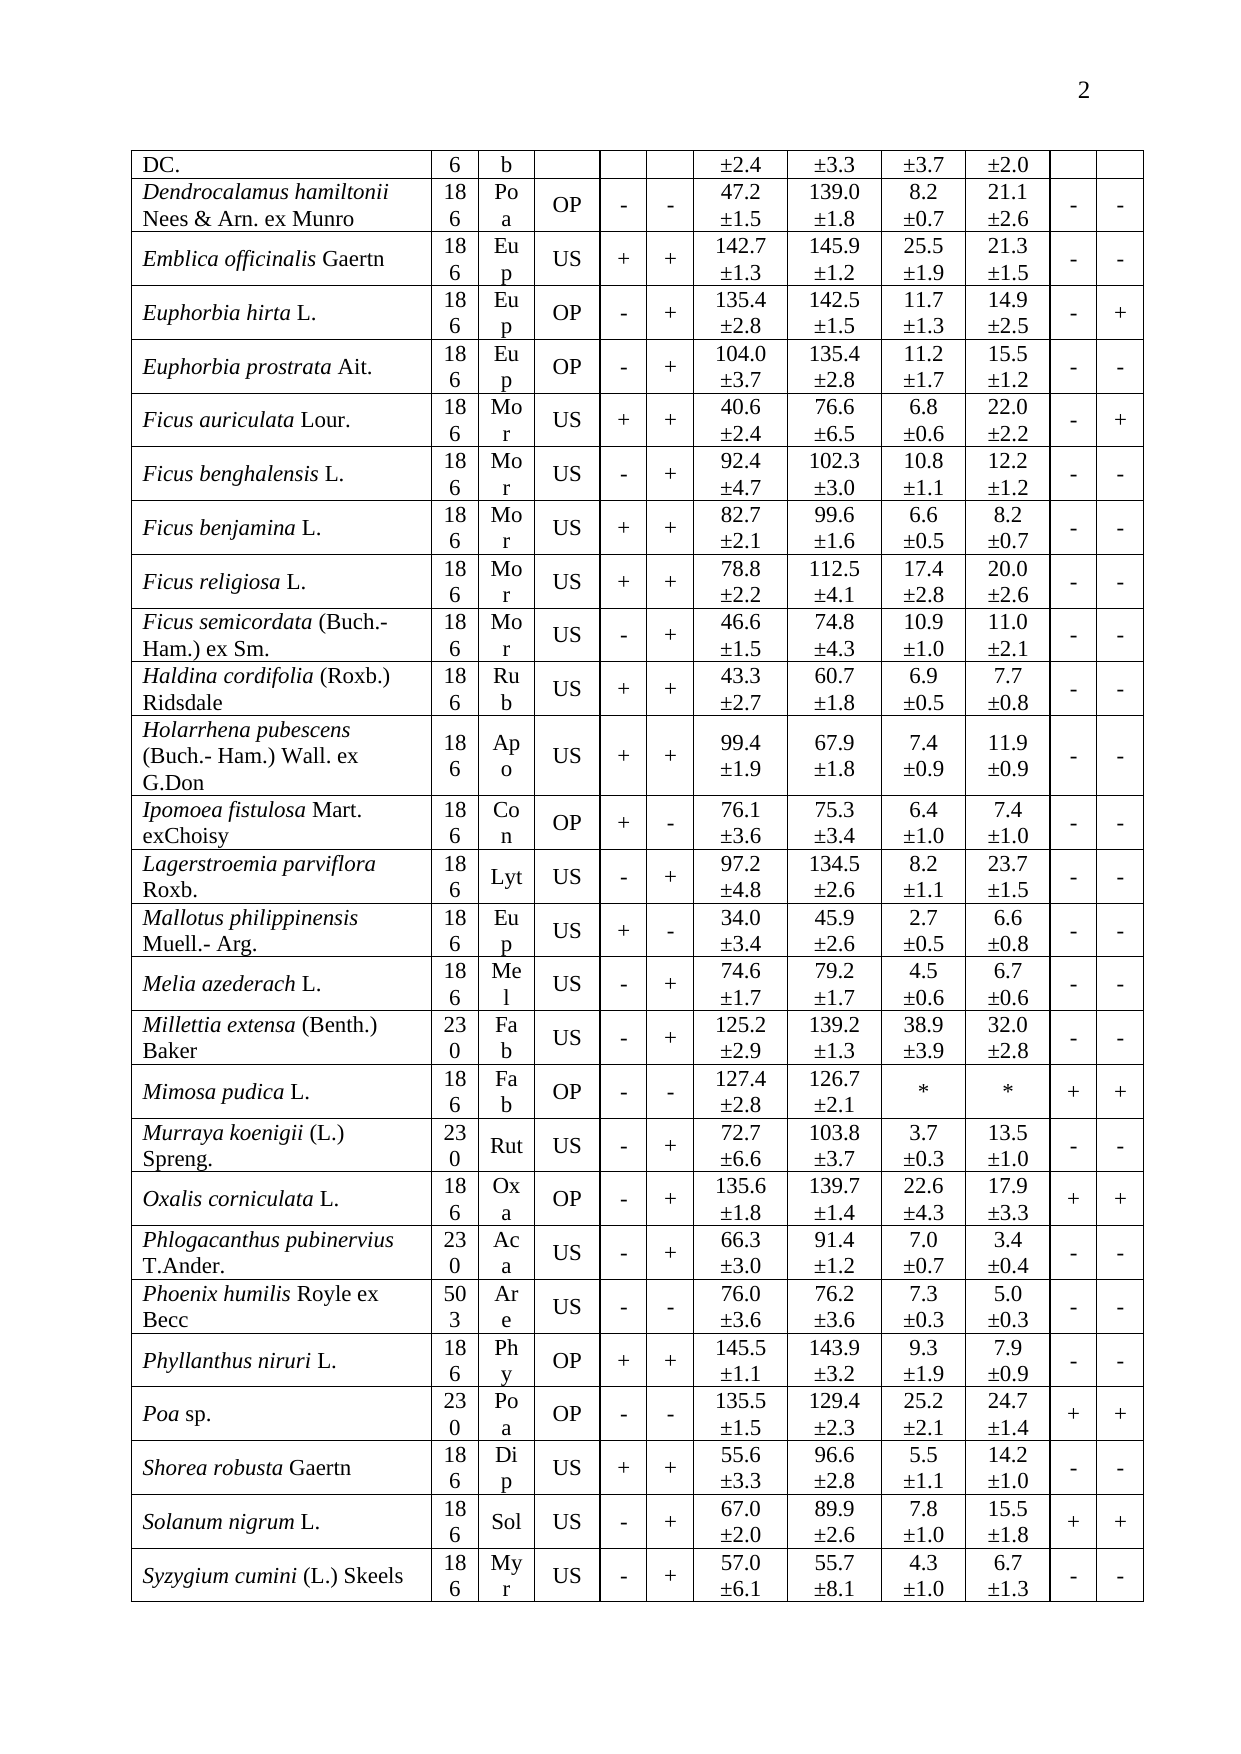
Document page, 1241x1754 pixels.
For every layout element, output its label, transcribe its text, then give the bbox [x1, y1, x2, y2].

table_cell Myr [479, 1549, 534, 1601]
table_cell US [535, 609, 599, 661]
table_cell 503 [432, 1280, 478, 1332]
table_cell US [535, 1495, 599, 1547]
table_cell - [601, 340, 646, 392]
table_cell + [647, 957, 693, 1010]
table_cell 135.5 ±1.5 [694, 1387, 787, 1440]
table_cell OP [535, 1334, 599, 1386]
table_cell Fab [479, 1065, 534, 1117]
table_cell - [601, 1172, 646, 1225]
table_cell + [1097, 286, 1143, 339]
table_cell Fab [479, 1011, 534, 1064]
table_cell OP [535, 179, 599, 231]
table_cell 186 [432, 904, 478, 956]
table_cell + [647, 609, 693, 661]
table_cell 99.4 ±1.9 [694, 716, 787, 795]
table_cell 89.9 ±2.6 [788, 1495, 881, 1547]
table_cell 6.4 ±1.0 [882, 796, 965, 849]
table_cell Mallotus philippinensis Muell.- Arg. [132, 904, 431, 956]
table_cell + [1051, 1387, 1096, 1440]
table_cell Mor [479, 609, 534, 661]
table_cell 186 [432, 1334, 478, 1386]
table_cell 186 [432, 1441, 478, 1494]
table_cell 4.3 ±1.0 [882, 1549, 965, 1601]
table_cell - [1097, 1226, 1143, 1279]
table_cell - [1097, 340, 1143, 392]
table_cell 10.8 ±1.1 [882, 447, 965, 500]
table_cell - [1051, 662, 1096, 715]
table_cell 55.7 ±8.1 [788, 1549, 881, 1601]
table_cell + [601, 151, 646, 177]
table_cell Mor [479, 555, 534, 607]
table_cell 22.6 ±4.3 [882, 1172, 965, 1225]
table_cell + [647, 1119, 693, 1171]
table_cell - [1097, 501, 1143, 554]
table_cell + [647, 1334, 693, 1386]
table_cell 6.7 ±0.6 [966, 957, 1049, 1010]
table_cell Eup [479, 340, 534, 392]
table_cell - [1097, 179, 1143, 231]
table_cell - [1097, 555, 1143, 607]
table_cell 6.6 ±0.8 [966, 904, 1049, 956]
table_cell - [1097, 609, 1143, 661]
table_cell - [647, 904, 693, 956]
table_cell 40.6 ±2.4 [694, 394, 787, 446]
table_cell 230 [432, 1387, 478, 1440]
table_cell US [535, 394, 599, 446]
table_cell 20.0 ±2.6 [966, 555, 1049, 607]
table_cell 186 [432, 609, 478, 661]
table_cell + [647, 555, 693, 607]
table_cell + [601, 796, 646, 849]
table_cell 104.0 ±3.7 [694, 340, 787, 392]
table_cell 6.7 ±1.3 [966, 1549, 1049, 1601]
table_cell + [647, 1011, 693, 1064]
table_cell 67.0 ±2.0 [694, 1495, 787, 1547]
table_cell US [535, 662, 599, 715]
table_cell Dendrocalamus hamiltonii Nees & Arn. ex Munro [132, 179, 431, 231]
table_cell - [1051, 286, 1096, 339]
table_cell - [601, 1011, 646, 1064]
table_cell Holarrhena pubescens (Buch.- Ham.) Wall. ex G.Don [132, 716, 431, 795]
table_cell - [1051, 340, 1096, 392]
table_cell + [601, 394, 646, 446]
table_cell - [1051, 904, 1096, 956]
table_cell Phyllanthus niruri L. [132, 1334, 431, 1386]
table_cell Syzygium cumini (L.) Skeels [132, 1549, 431, 1601]
table_cell 21.1 ±2.6 [966, 179, 1049, 231]
table_cell 230 [432, 1011, 478, 1064]
table_cell 34.0 ±3.4 [694, 904, 787, 956]
table_cell Ficus auriculata Lour. [132, 394, 431, 446]
table_cell Emblica officinalis Gaertn [132, 232, 431, 285]
table_cell 91.4 ±1.2 [788, 1226, 881, 1279]
table_cell 96.6 ±2.8 [788, 1441, 881, 1494]
table_cell 8.2 ±0.7 [966, 501, 1049, 554]
table_cell - [1051, 1011, 1096, 1064]
table_cell Mor [479, 501, 534, 554]
table_cell OP [535, 1065, 599, 1117]
table_cell - [1097, 1334, 1143, 1386]
table_cell OP [535, 1172, 599, 1225]
table_cell OP [535, 151, 599, 177]
table_cell 6.9 ±0.5 [882, 662, 965, 715]
table_cell 186 [432, 1172, 478, 1225]
table_cell - [1051, 1226, 1096, 1279]
table_cell 139.7 ±1.4 [788, 1172, 881, 1225]
table_cell US [535, 1119, 599, 1171]
table_cell - [1051, 1280, 1096, 1332]
table_cell + [601, 1334, 646, 1386]
table_cell - [1051, 957, 1096, 1010]
table_cell 186 [432, 151, 478, 177]
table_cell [132, 151, 431, 177]
table_cell 186 [432, 555, 478, 607]
table_cell Ficus benghalensis L. [132, 447, 431, 500]
table_cell 143.9 ±3.2 [788, 1334, 881, 1386]
table_cell 57.0 ±6.1 [694, 1549, 787, 1601]
table_cell 10.3 ±2.0 [966, 151, 1049, 177]
table_cell - [1051, 1549, 1096, 1601]
table_cell Are [479, 1280, 534, 1332]
table_cell - [1097, 232, 1143, 285]
table_cell + [647, 394, 693, 446]
table_cell - [1051, 609, 1096, 661]
table_cell - [1051, 555, 1096, 607]
table_cell - [1051, 394, 1096, 446]
table_cell 99.6 ±1.6 [788, 501, 881, 554]
table_cell + [601, 904, 646, 956]
table_cell 7.8 ±1.0 [882, 1495, 965, 1547]
table_cell 8.2 ±0.7 [882, 179, 965, 231]
table_cell Mor [479, 447, 534, 500]
table_cell 7.7 ±0.8 [966, 662, 1049, 715]
table_cell Phlogacanthus pubinervius T.Ander. [132, 1226, 431, 1279]
table_cell Con [479, 796, 534, 849]
table_cell 97.2 ±4.8 [694, 850, 787, 902]
table_cell - [1051, 151, 1096, 177]
table_cell - [1051, 179, 1096, 231]
table_cell - [1097, 850, 1143, 902]
table_cell 47.2 ±1.5 [694, 179, 787, 231]
table_cell 103.8 ±3.7 [788, 1119, 881, 1171]
table_cell + [647, 1226, 693, 1279]
table_cell 43.3 ±2.7 [694, 662, 787, 715]
table_cell Haldina cordifolia (Roxb.) Ridsdale [132, 662, 431, 715]
table_cell 7.4 ±0.9 [882, 716, 965, 795]
table_cell 186 [432, 447, 478, 500]
table_cell + [601, 716, 646, 795]
table_cell 16.7 ±3.7 [882, 151, 965, 177]
table_cell - [1051, 232, 1096, 285]
table_cell 15.5 ±1.2 [966, 340, 1049, 392]
table_cell - [647, 796, 693, 849]
table_cell 62.0 ±3.3 [788, 151, 881, 177]
table_cell 13.5 ±1.0 [966, 1119, 1049, 1171]
table_cell 6.6 ±0.5 [882, 501, 965, 554]
table_cell - [1097, 1280, 1143, 1332]
table_cell - [601, 1226, 646, 1279]
table_cell 23.7 ±1.5 [966, 850, 1049, 902]
table_cell + [1097, 394, 1143, 446]
table_cell OP [535, 796, 599, 849]
table_cell - [601, 179, 646, 231]
table_cell - [647, 151, 693, 177]
table_cell 11.2 ±1.7 [882, 340, 965, 392]
table_cell - [647, 1280, 693, 1332]
table_cell - [1097, 904, 1143, 956]
table_cell 22.0 ±2.2 [966, 394, 1049, 446]
table_cell Millettia extensa (Benth.) Baker [132, 1011, 431, 1064]
table_cell Lyt [479, 850, 534, 902]
table_cell 60.7 ±1.8 [788, 662, 881, 715]
table_cell 139.0 ±1.8 [788, 179, 881, 231]
table_cell Rut [479, 1119, 534, 1171]
table_cell 66.3 ±3.0 [694, 1226, 787, 1279]
table_cell - [1097, 1441, 1143, 1494]
table_cell 11.0 ±2.1 [966, 609, 1049, 661]
table_cell 74.6 ±1.7 [694, 957, 787, 1010]
table_cell Eup [479, 286, 534, 339]
table_cell US [535, 716, 599, 795]
table_cell Euphorbia prostrata Ait. [132, 340, 431, 392]
table_cell Poa sp. [132, 1387, 431, 1440]
table_cell 142.5 ±1.5 [788, 286, 881, 339]
table_cell 25.5 ±1.9 [882, 232, 965, 285]
table_cell Mel [479, 957, 534, 1010]
table_cell 186 [432, 340, 478, 392]
table_cell 38.9 ±3.9 [882, 1011, 965, 1064]
table_cell + [647, 716, 693, 795]
table_cell + [601, 555, 646, 607]
table_cell - [601, 957, 646, 1010]
table_cell - [647, 1065, 693, 1117]
table_cell 72.7 ±6.6 [694, 1119, 787, 1171]
table_cell 74.8 ±4.3 [788, 609, 881, 661]
table_cell 230 [432, 1226, 478, 1279]
table_cell - [1097, 1119, 1143, 1171]
table_cell US [535, 555, 599, 607]
table_cell + [601, 662, 646, 715]
table_cell 5.0 ±0.3 [966, 1280, 1049, 1332]
table_cell 7.9 ±0.9 [966, 1334, 1049, 1386]
table_cell - [1097, 957, 1143, 1010]
table_cell Eup [479, 904, 534, 956]
table_cell 11.9 ±0.9 [966, 716, 1049, 795]
table_cell US [535, 957, 599, 1010]
table_cell Poa [479, 1387, 534, 1440]
table_cell 186 [432, 179, 478, 231]
table_cell Phy [479, 1334, 534, 1386]
table_cell 145.5 ±1.1 [694, 1334, 787, 1386]
table_cell 40.6 ±2.4 [694, 151, 787, 177]
table_cell 7.4 ±1.0 [966, 796, 1049, 849]
table_cell + [647, 447, 693, 500]
table_cell + [1097, 1387, 1143, 1440]
table_cell US [535, 501, 599, 554]
table_cell 126.7 ±2.1 [788, 1065, 881, 1117]
table_cell 142.7 ±1.3 [694, 232, 787, 285]
table_cell Rub [479, 662, 534, 715]
table_cell US [535, 1441, 599, 1494]
table_cell 9.3 ±1.9 [882, 1334, 965, 1386]
table_cell 3.7 ±0.3 [882, 1119, 965, 1171]
table_cell + [601, 232, 646, 285]
table_cell - [601, 1387, 646, 1440]
table_cell 14.2 ±1.0 [966, 1441, 1049, 1494]
table_cell - [1097, 796, 1143, 849]
table_cell + [647, 662, 693, 715]
table_cell - [1051, 1441, 1096, 1494]
table_cell 135.4 ±2.8 [694, 286, 787, 339]
table_cell + [1051, 1065, 1096, 1117]
table_cell * [882, 1065, 965, 1117]
table_cell - [601, 286, 646, 339]
table_cell 92.4 ±4.7 [694, 447, 787, 500]
table_cell 78.8 ±2.2 [694, 555, 787, 607]
table_cell Shorea robusta Gaertn [132, 1441, 431, 1494]
table_cell - [1051, 447, 1096, 500]
table_cell 12.2 ±1.2 [966, 447, 1049, 500]
table_cell US [535, 1011, 599, 1064]
table_cell US [535, 1549, 599, 1601]
table_cell - [1097, 716, 1143, 795]
table_cell - [601, 1280, 646, 1332]
table_cell - [647, 1387, 693, 1440]
table_cell * [966, 1065, 1049, 1117]
table_cell - [1097, 662, 1143, 715]
table_cell 186 [432, 232, 478, 285]
table_cell 112.5 ±4.1 [788, 555, 881, 607]
table_cell 145.9 ±1.2 [788, 232, 881, 285]
table_cell 55.6 ±3.3 [694, 1441, 787, 1494]
table_cell Ficus religiosa L. [132, 555, 431, 607]
table_cell + [647, 286, 693, 339]
table_cell - [1051, 716, 1096, 795]
table_cell - [601, 1119, 646, 1171]
table_cell Apo [479, 716, 534, 795]
table_cell 25.2 ±2.1 [882, 1387, 965, 1440]
table_cell 79.2 ±1.7 [788, 957, 881, 1010]
table_cell Ipomoea fistulosa Mart. exChoisy [132, 796, 431, 849]
table_cell + [647, 1495, 693, 1547]
table_cell 32.0 ±2.8 [966, 1011, 1049, 1064]
table_cell Murraya koenigii (L.) Spreng. [132, 1119, 431, 1171]
table_cell + [647, 1441, 693, 1494]
table_cell 45.9 ±2.6 [788, 904, 881, 956]
table_cell + [647, 340, 693, 392]
table_cell 139.2 ±1.3 [788, 1011, 881, 1064]
table_cell 135.6 ±1.8 [694, 1172, 787, 1225]
table_cell - [601, 609, 646, 661]
table_cell 230 [432, 1119, 478, 1171]
table_cell 17.4 ±2.8 [882, 555, 965, 607]
table_cell 21.3 ±1.5 [966, 232, 1049, 285]
table_cell US [535, 232, 599, 285]
table_cell Eup [479, 232, 534, 285]
table_cell - [1051, 796, 1096, 849]
table_cell + [601, 1441, 646, 1494]
table_cell 82.7 ±2.1 [694, 501, 787, 554]
table_cell Mimosa pudica L. [132, 1065, 431, 1117]
table_cell 186 [432, 716, 478, 795]
table_cell + [1051, 1172, 1096, 1225]
table_cell 127.4 ±2.8 [694, 1065, 787, 1117]
table_cell Euphorbia hirta L. [132, 286, 431, 339]
table_cell + [1097, 151, 1143, 177]
table_cell Melia azederach L. [132, 957, 431, 1010]
table_cell US [535, 1226, 599, 1279]
table_cell 186 [432, 1065, 478, 1117]
table_cell + [1097, 1065, 1143, 1117]
table_cell - [1051, 1119, 1096, 1171]
table_cell + [1097, 1495, 1143, 1547]
table_cell 46.6 ±1.5 [694, 609, 787, 661]
table_cell US [535, 850, 599, 902]
table_cell US [535, 1280, 599, 1332]
table_cell Ficus semicordata (Buch.- Ham.) ex Sm. [132, 609, 431, 661]
table_cell 67.9 ±1.8 [788, 716, 881, 795]
table_cell Mor [479, 394, 534, 446]
table_cell 5.5 ±1.1 [882, 1441, 965, 1494]
table_cell + [647, 501, 693, 554]
table_cell + [1097, 1172, 1143, 1225]
table_cell 186 [432, 957, 478, 1010]
table_cell 135.4 ±2.8 [788, 340, 881, 392]
table_cell 76.1 ±3.6 [694, 796, 787, 849]
table_cell 6.8 ±0.6 [882, 394, 965, 446]
table_cell 76.6 ±6.5 [788, 394, 881, 446]
table_cell + [1051, 1495, 1096, 1547]
table_cell Dip [479, 1441, 534, 1494]
table_cell 11.7 ±1.3 [882, 286, 965, 339]
table_cell Phoenix humilis Royle ex Becc [132, 1280, 431, 1332]
table_cell - [601, 1495, 646, 1547]
table_cell Fab [479, 151, 534, 177]
table_cell 8.2 ±1.1 [882, 850, 965, 902]
table_cell 186 [432, 1495, 478, 1547]
table_cell + [647, 232, 693, 285]
table_cell US [535, 447, 599, 500]
table_cell 186 [432, 501, 478, 554]
table_cell Poa [479, 179, 534, 231]
table_cell - [1051, 501, 1096, 554]
table_cell 186 [432, 1549, 478, 1601]
table_cell Sol [479, 1495, 534, 1547]
table_cell - [601, 850, 646, 902]
table_cell Aca [479, 1226, 534, 1279]
table_cell 17.9 ±3.3 [966, 1172, 1049, 1225]
table_cell 15.5 ±1.8 [966, 1495, 1049, 1547]
table_cell + [601, 501, 646, 554]
table_cell OP [535, 286, 599, 339]
table_cell 102.3 ±3.0 [788, 447, 881, 500]
table_cell 186 [432, 796, 478, 849]
table_cell + [647, 850, 693, 902]
table_cell 2.7 ±0.5 [882, 904, 965, 956]
table_cell 186 [432, 394, 478, 446]
table_cell - [1051, 850, 1096, 902]
table_cell 76.0 ±3.6 [694, 1280, 787, 1332]
table_cell 134.5 ±2.6 [788, 850, 881, 902]
table_cell 3.4 ±0.4 [966, 1226, 1049, 1279]
table_cell - [647, 179, 693, 231]
table_cell 186 [432, 286, 478, 339]
table_cell 7.0 ±0.7 [882, 1226, 965, 1279]
table_cell - [601, 1065, 646, 1117]
table_cell 186 [432, 662, 478, 715]
table_cell - [1097, 1011, 1143, 1064]
table_cell Lagerstroemia parviflora Roxb. [132, 850, 431, 902]
table_cell 129.4 ±2.3 [788, 1387, 881, 1440]
table_cell 75.3 ±3.4 [788, 796, 881, 849]
table_cell 125.2 ±2.9 [694, 1011, 787, 1064]
table_cell Solanum nigrum L. [132, 1495, 431, 1547]
table_cell 24.7 ±1.4 [966, 1387, 1049, 1440]
table_cell 186 [432, 850, 478, 902]
table_cell - [1097, 1549, 1143, 1601]
table_cell - [1051, 1334, 1096, 1386]
table_cell Ficus benjamina L. [132, 501, 431, 554]
table_cell 14.9 ±2.5 [966, 286, 1049, 339]
table_cell + [647, 1172, 693, 1225]
table_cell US [535, 904, 599, 956]
table_cell - [1097, 447, 1143, 500]
table_cell + [647, 1549, 693, 1601]
table_cell OP [535, 340, 599, 392]
table_cell 10.9 ±1.0 [882, 609, 965, 661]
table_cell 76.2 ±3.6 [788, 1280, 881, 1332]
table_cell - [601, 447, 646, 500]
table_cell OP [535, 1387, 599, 1440]
table_cell Oxa [479, 1172, 534, 1225]
table_cell Oxalis corniculata L. [132, 1172, 431, 1225]
table_cell 7.3 ±0.3 [882, 1280, 965, 1332]
table_cell - [601, 1549, 646, 1601]
table_cell 4.5 ±0.6 [882, 957, 965, 1010]
